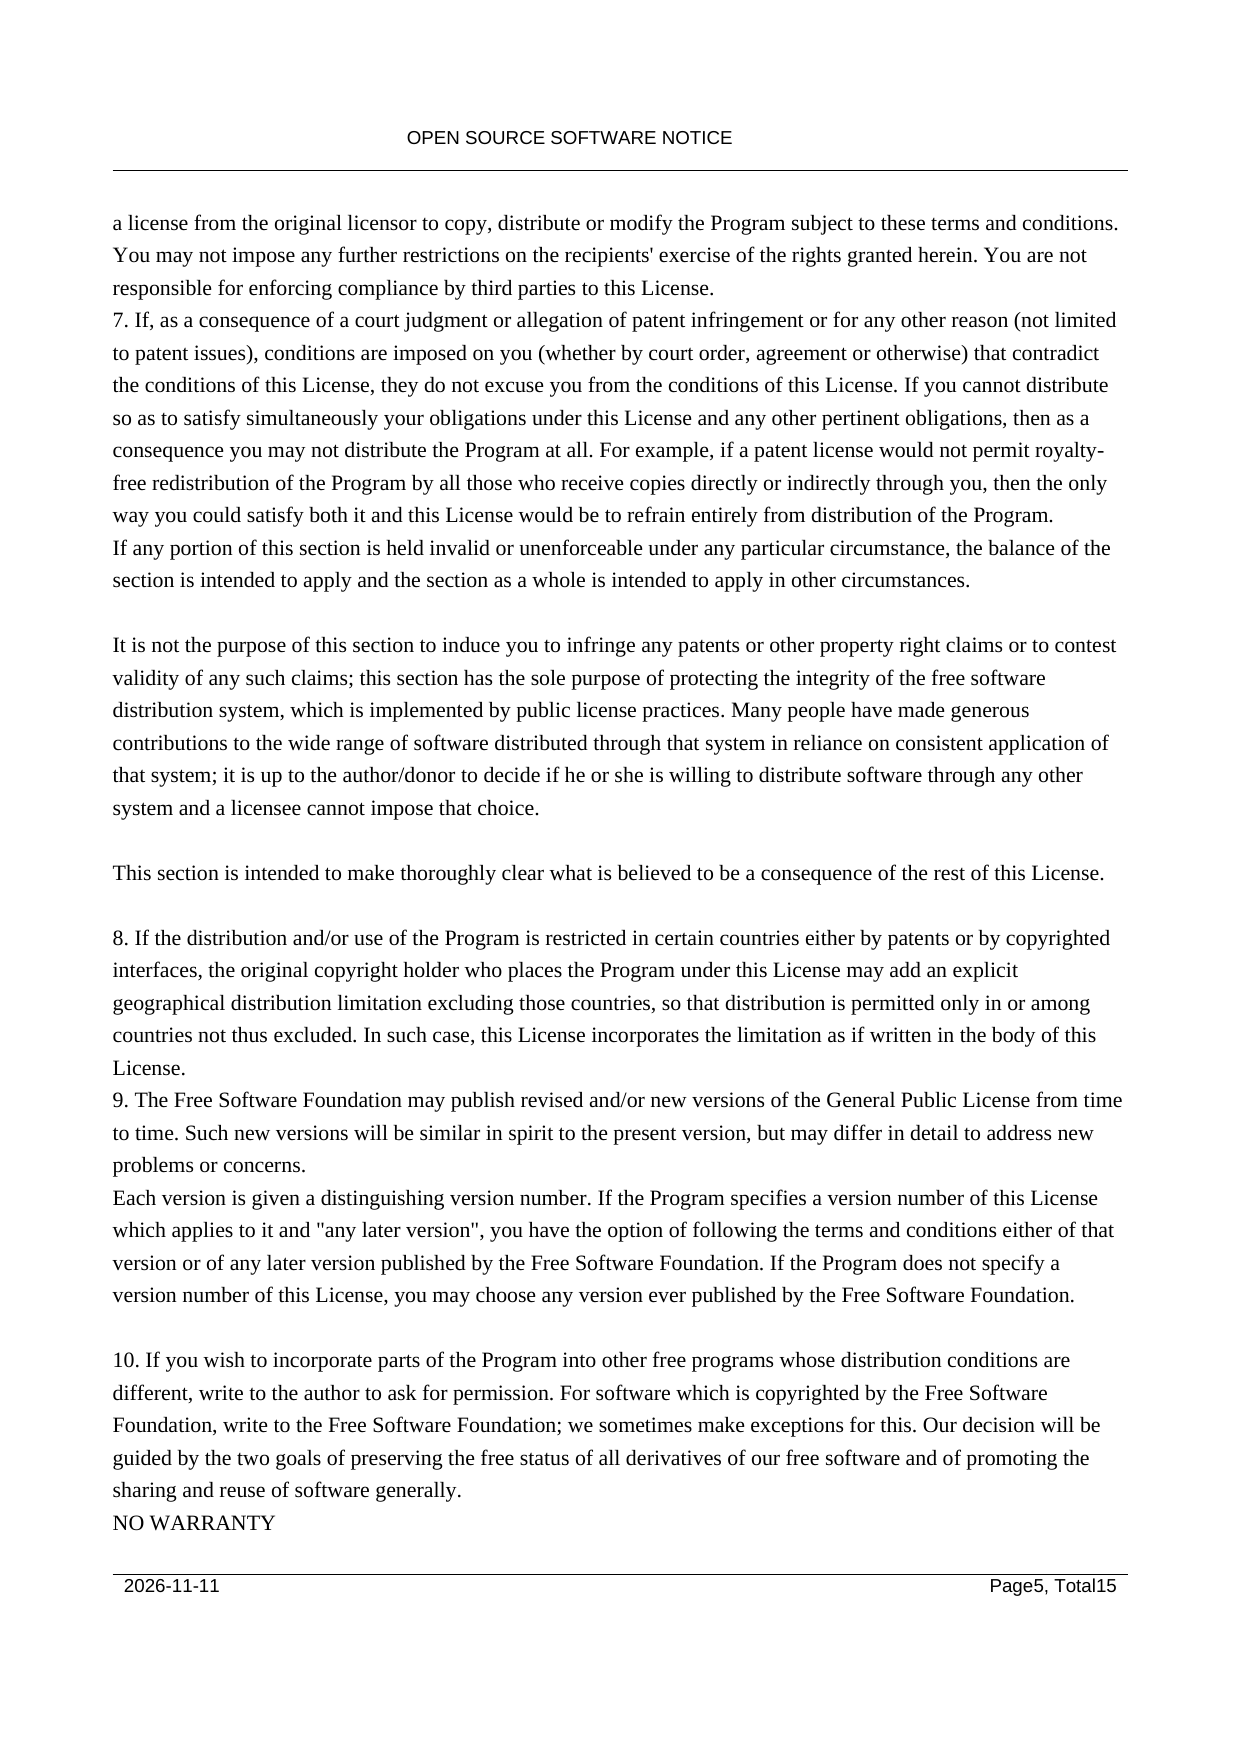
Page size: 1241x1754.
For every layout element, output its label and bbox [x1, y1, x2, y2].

text [112, 206, 1128, 1539]
